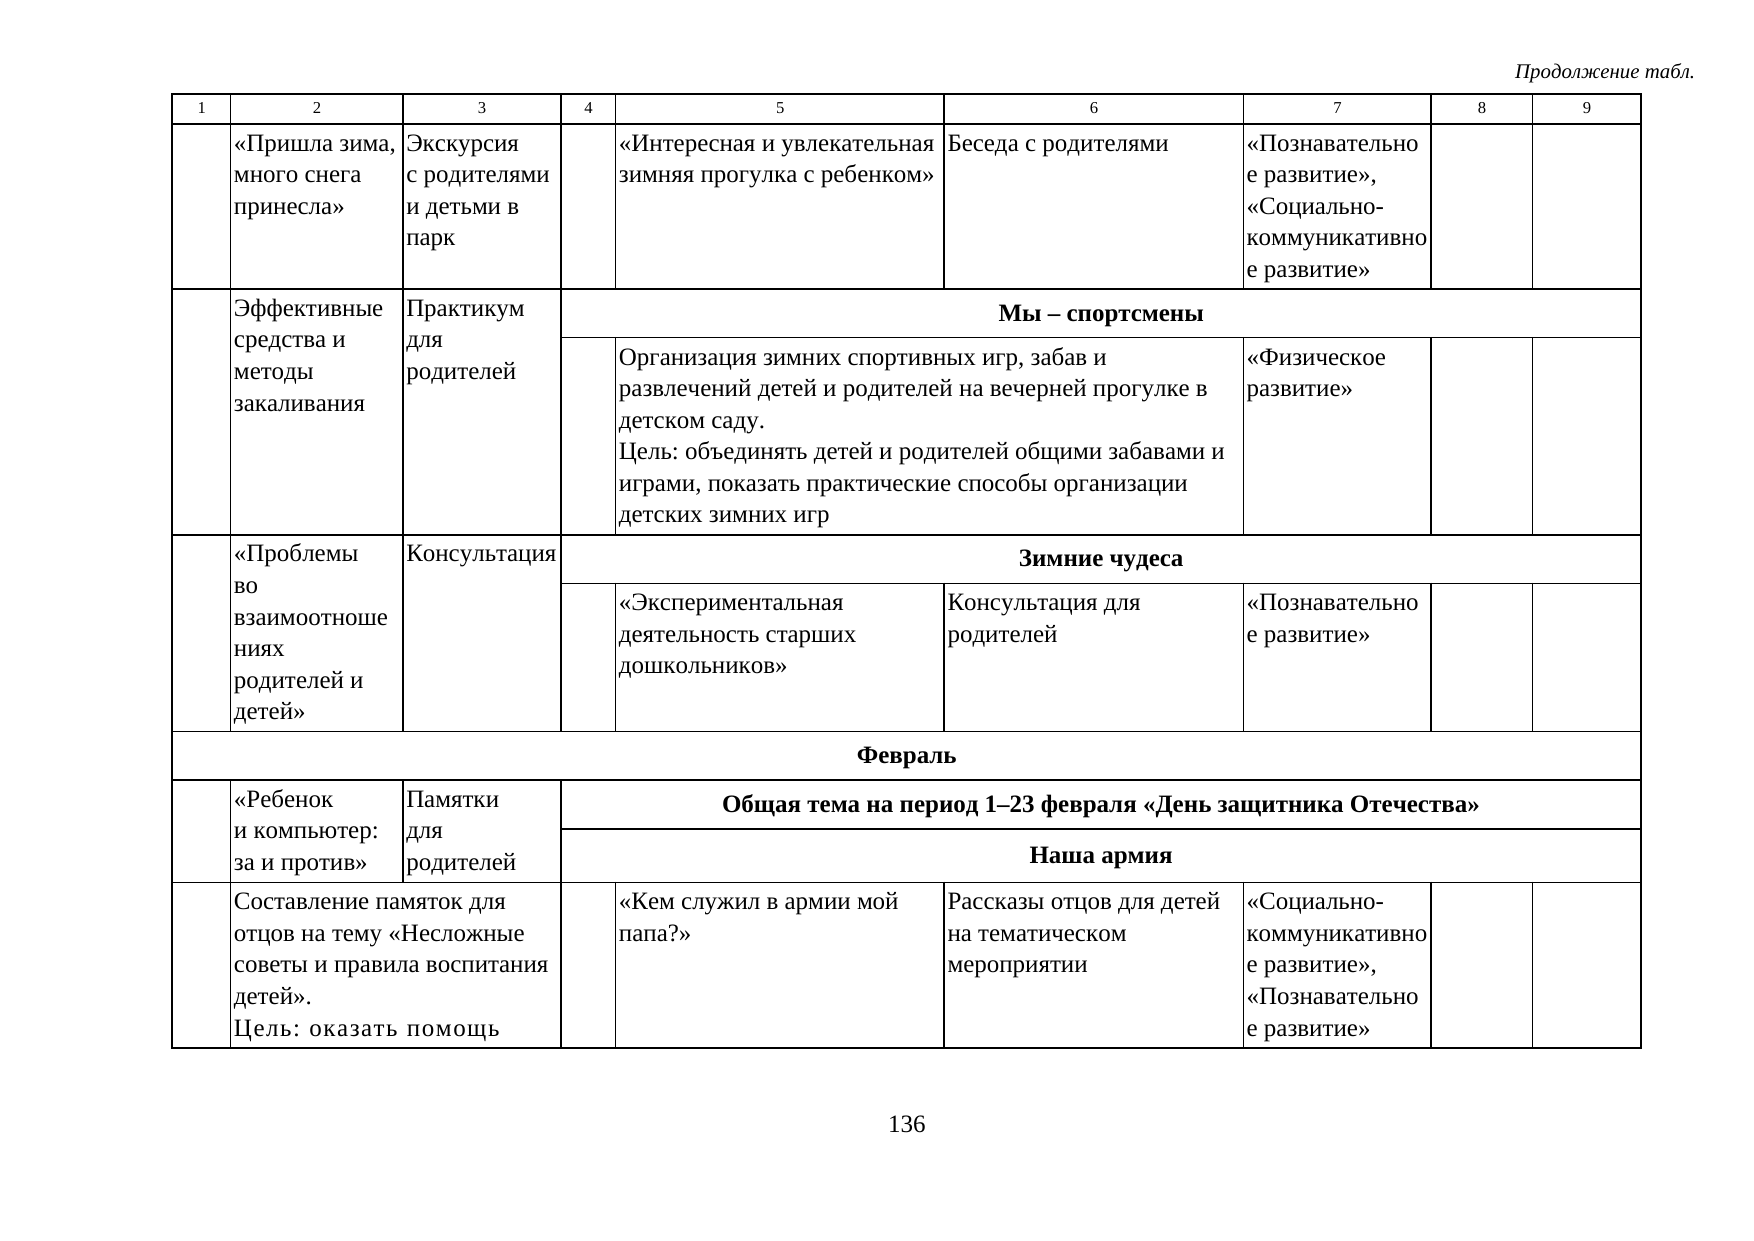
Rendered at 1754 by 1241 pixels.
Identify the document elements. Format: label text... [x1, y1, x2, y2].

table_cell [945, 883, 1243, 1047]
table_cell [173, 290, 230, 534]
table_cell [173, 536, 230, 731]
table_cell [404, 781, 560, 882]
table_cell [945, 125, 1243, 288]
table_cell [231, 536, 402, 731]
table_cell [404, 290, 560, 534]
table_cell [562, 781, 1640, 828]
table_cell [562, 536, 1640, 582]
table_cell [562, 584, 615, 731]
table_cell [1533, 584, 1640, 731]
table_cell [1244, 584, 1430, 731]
text Продолжение табл. [118, 59, 1695, 83]
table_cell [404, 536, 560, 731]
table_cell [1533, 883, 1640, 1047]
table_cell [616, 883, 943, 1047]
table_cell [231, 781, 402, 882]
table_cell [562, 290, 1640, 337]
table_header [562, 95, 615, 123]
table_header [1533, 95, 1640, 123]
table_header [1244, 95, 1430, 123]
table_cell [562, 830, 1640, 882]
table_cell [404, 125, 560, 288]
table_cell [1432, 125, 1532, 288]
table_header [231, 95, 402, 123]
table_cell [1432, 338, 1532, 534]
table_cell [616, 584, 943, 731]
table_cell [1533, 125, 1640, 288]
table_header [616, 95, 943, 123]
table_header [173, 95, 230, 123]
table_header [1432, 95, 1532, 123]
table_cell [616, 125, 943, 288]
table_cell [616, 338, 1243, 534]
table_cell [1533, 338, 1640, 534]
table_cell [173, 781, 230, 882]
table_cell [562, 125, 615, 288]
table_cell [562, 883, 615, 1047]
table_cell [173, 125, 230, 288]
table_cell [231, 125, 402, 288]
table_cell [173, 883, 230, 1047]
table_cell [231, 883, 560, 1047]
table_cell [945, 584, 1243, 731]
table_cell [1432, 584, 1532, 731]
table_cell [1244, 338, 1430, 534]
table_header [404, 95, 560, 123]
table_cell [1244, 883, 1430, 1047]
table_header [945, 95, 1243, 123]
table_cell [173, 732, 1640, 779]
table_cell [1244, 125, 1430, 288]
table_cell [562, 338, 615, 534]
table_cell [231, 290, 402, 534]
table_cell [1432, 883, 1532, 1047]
